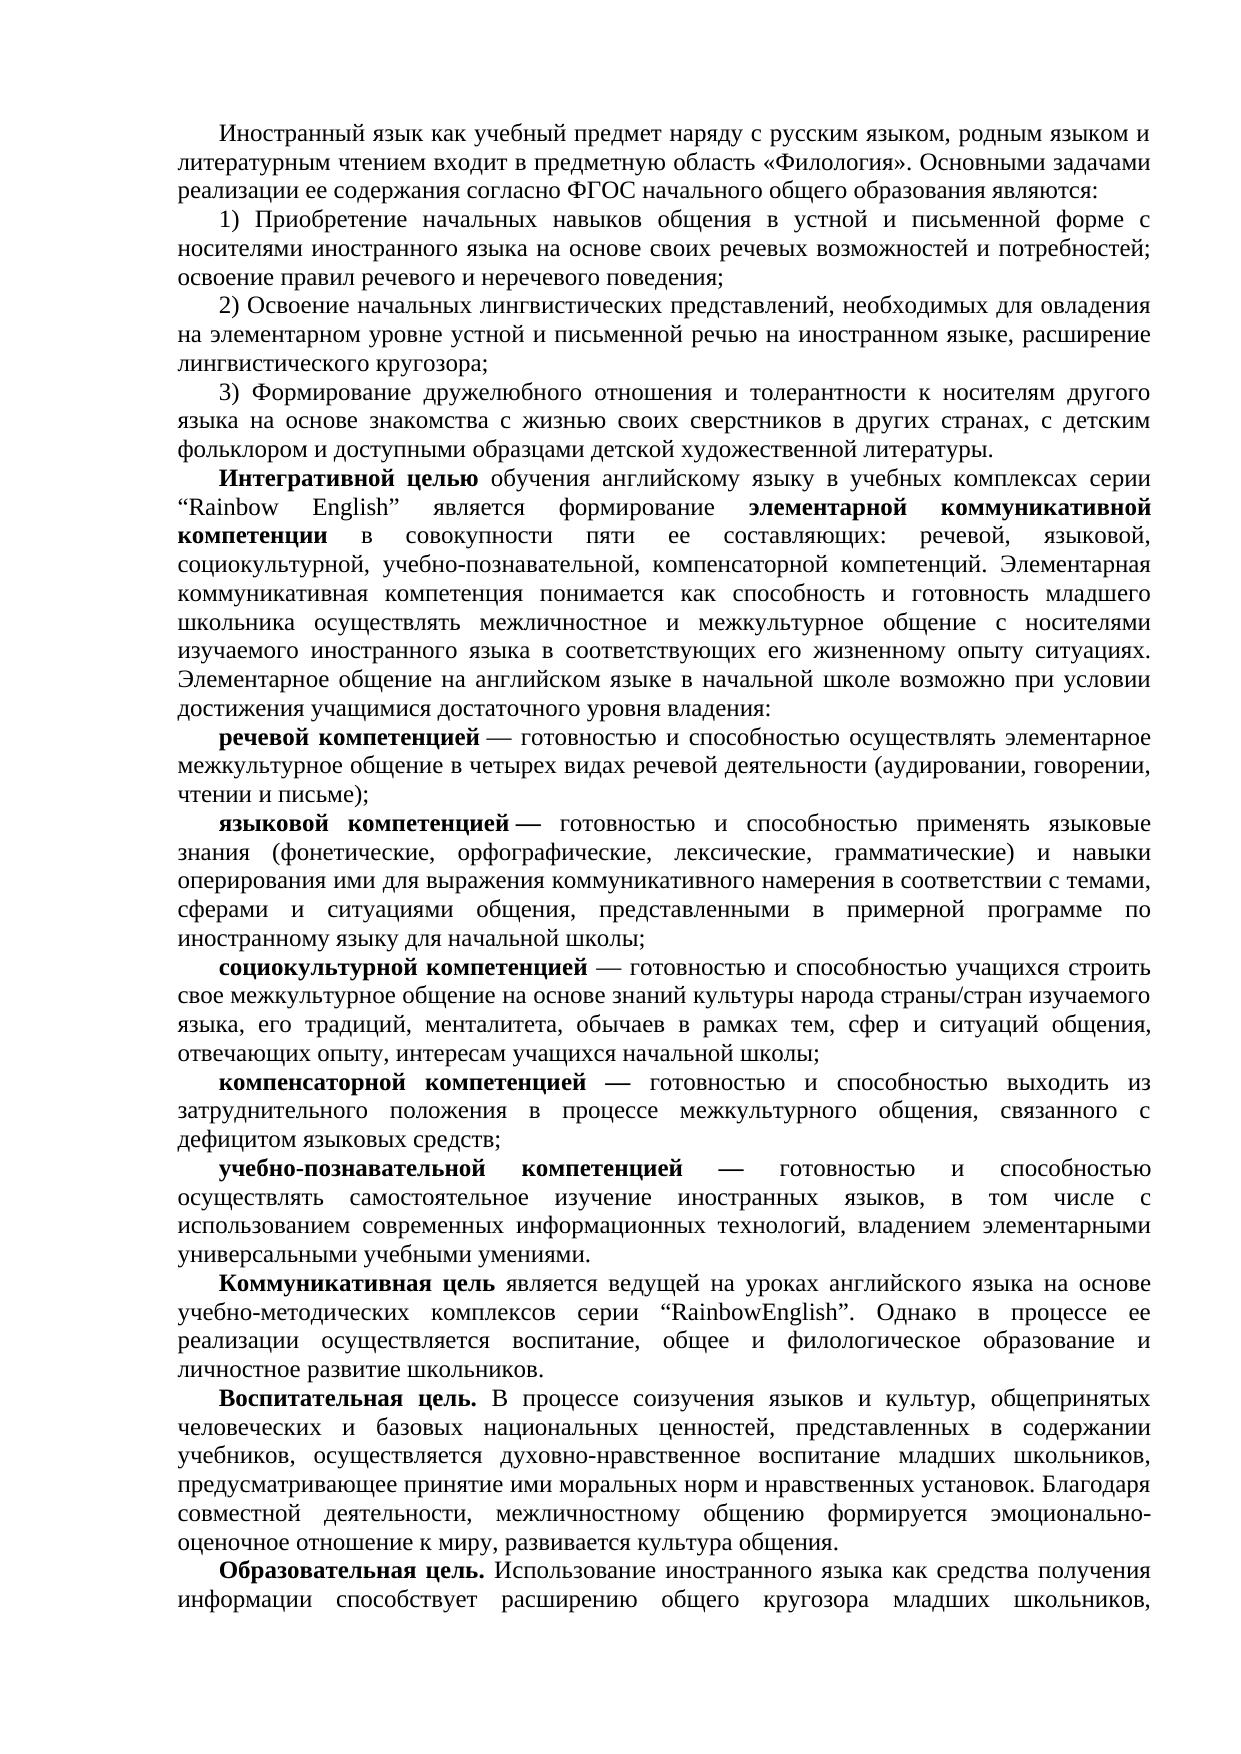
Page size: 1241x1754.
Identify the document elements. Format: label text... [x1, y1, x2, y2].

text социокультурной компетенцией — готовностью и способностью учащихся строить свое межкультурное общение на основе знаний культуры народа страны/стран изучаемого языка, его традиций, менталитета, обычаев в рамках тем, сфер и ситуаций общения, отвечающих опыту, интересам учащихся начальной школы; [177, 952, 1152, 1067]
text Иностранный язык как учебный предмет наряду с русским языком, родным языком и литературным чтением входит в предметную область «Филология». Основными задачами реализации ее содержания согласно ФГОС начального общего образования являются: [177, 118, 1152, 204]
text компенсаторной компетенцией — готовностью и способностью выходить из затруднительного положения в процессе межкультурного общения, связанного с дефицитом языковых средств; [177, 1067, 1152, 1153]
text 1) Приобретение начальных навыков общения в устной и письменной форме с носителями иностранного языка на основе своих речевых возможностей и потребностей; освоение правил речевого и неречевого поведения; [177, 204, 1152, 291]
text Коммуникативная цель является ведущей на уроках английского языка на основе учебно-методических комплексов серии “RainbowEnglish”. Однако в процессе ее реализации осуществляется воспитание, общее и филологическое образование и личностное развитие школьников. [177, 1268, 1152, 1383]
text речевой компетенцией — готовностью и способностью осуществлять элементарное межкультурное общение в четырех видах речевой деятельности (аудировании, говорении, чтении и письме); [177, 722, 1152, 808]
text Воспитательная цель. В процессе соизучения языков и культур, общепринятых человеческих и базовых национальных ценностей, представленных в содержании учебников, осуществляется духовно-нравственное воспитание младших школьников, предусматривающее принятие ими моральных норм и нравственных установок. Благодаря совместной деятельности, межличностному общению формируется эмоционально-оценочное отношение к миру, развивается культура общения. [177, 1383, 1152, 1556]
text 2) Освоение начальных лингвистических представлений, необходимых для овладения на элементарном уровне устной и письменной речью на иностранном языке, расширение лингвистического кругозора; [177, 291, 1152, 377]
text 3) Формирование дружелюбного отношения и толерантности к носителям другого языка на основе знакомства с жизнью своих сверстников в других странах, с детским фольклором и доступными образцами детской художественной литературы. [177, 377, 1152, 463]
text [177, 1556, 1152, 1613]
text Интегративной целью обучения английскому языку в учебных комплексах серии “Rainbow English” является формирование элементарной коммуникативной компетенции в совокупности пяти ее составляющих: речевой, языковой, социокультурной, учебно-познавательной, компенсаторной компетенций. Элементарная коммуникативная компетенция понимается как способность и готовность младшего школьника осуществлять межличностное и межкультурное общение с носителями изучаемого иностранного языка в соответствующих его жизненному опыту ситуациях. Элементарное общение на английском языке в начальной школе возможно при условии достижения учащимися достаточного уровня владения: [177, 463, 1152, 722]
text учебно-познавательной компетенцией — готовностью и способностью осуществлять самостоятельное изучение иностранных языков, в том числе с использованием современных информационных технологий, владением элементарными универсальными учебными умениями. [177, 1153, 1152, 1268]
text языковой компетенцией — готовностью и способностью применять языковые знания (фонетические, орфографические, лексические, грамматические) и навыки оперирования ими для выражения коммуникативного намерения в соответствии с темами, сферами и ситуациями общения, представленными в примерной программе по иностранному языку для начальной школы; [177, 808, 1152, 952]
